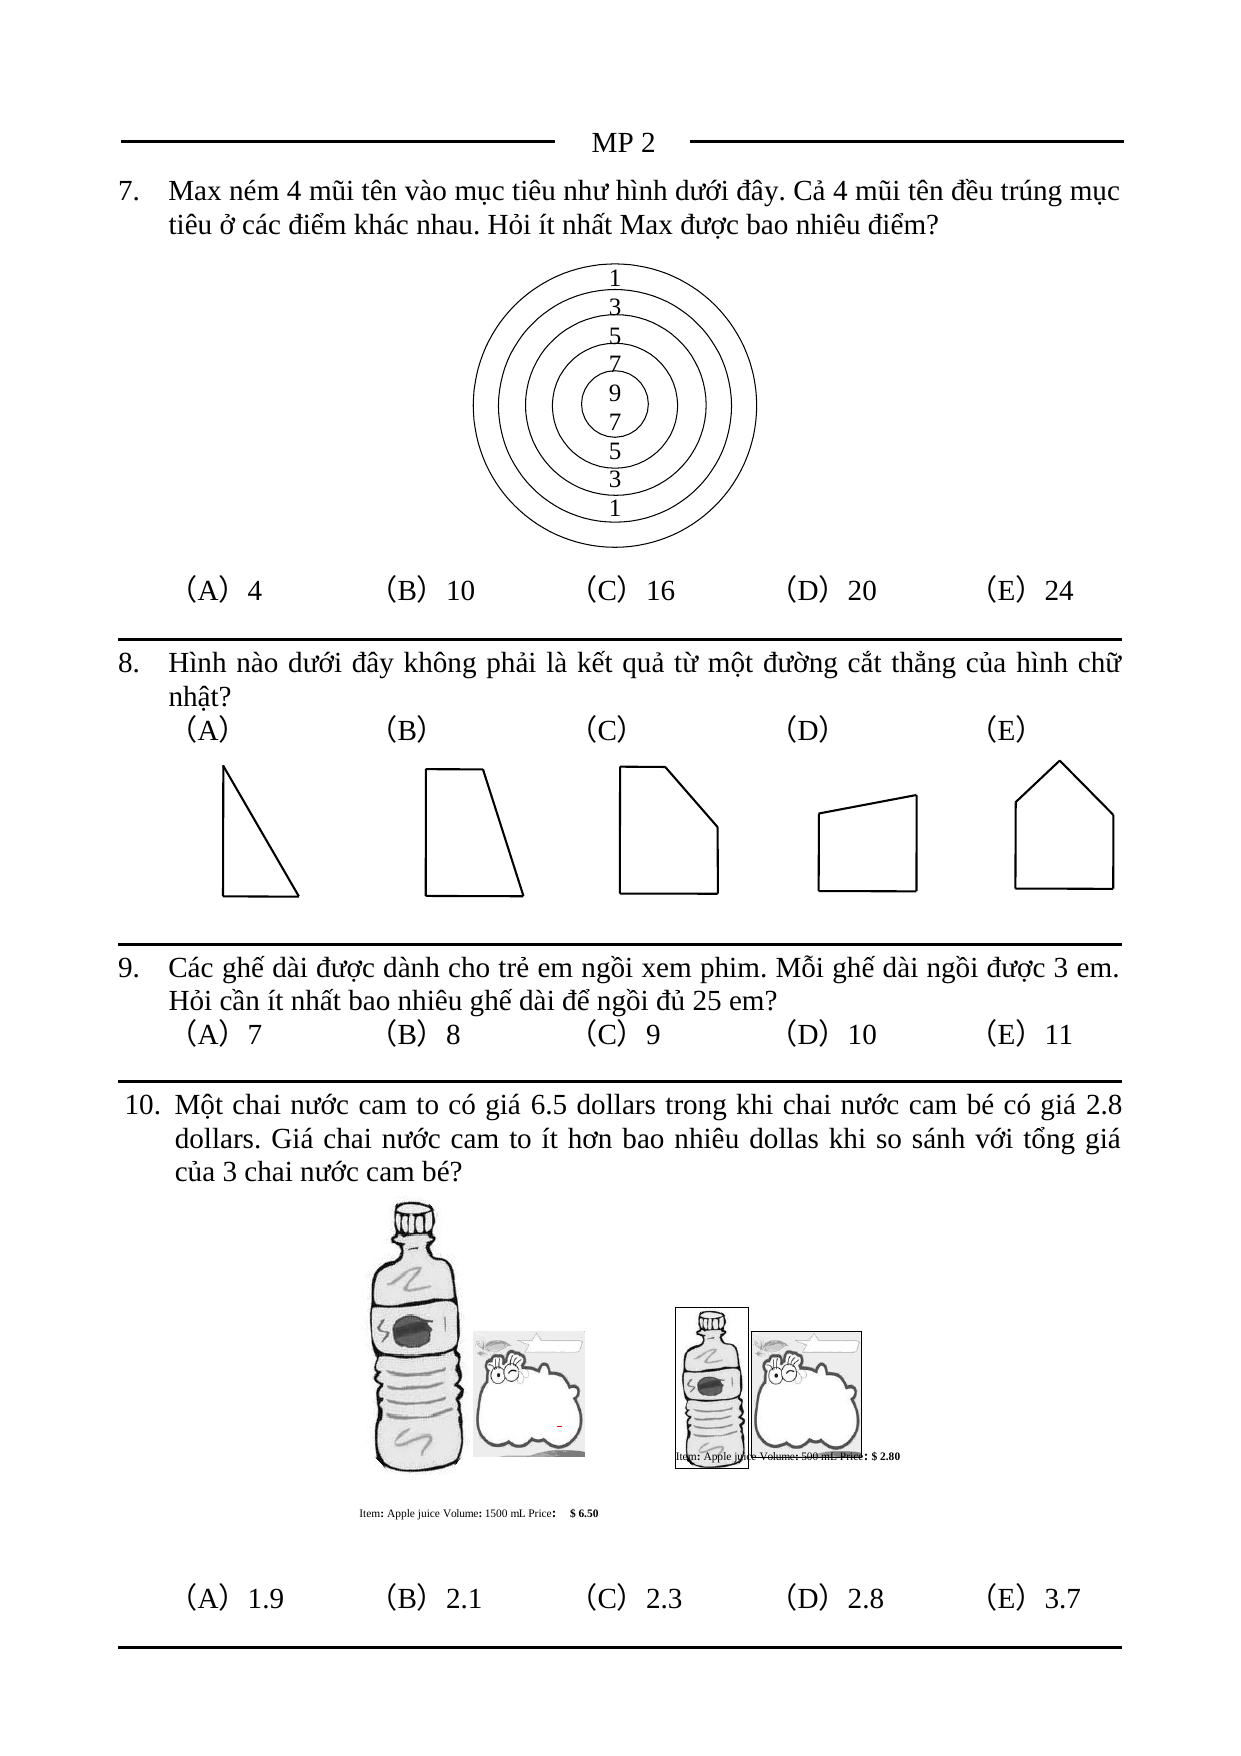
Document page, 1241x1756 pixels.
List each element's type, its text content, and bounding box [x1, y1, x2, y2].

list Các ghế dài được dành cho trẻ em ngồi xem phim. Mỗi ghế dài ngồi được 3 em. Hỏi cần ít nhất bao nhiêu ghế dài để ngồi đủ 25 em? [118, 950, 1121, 1017]
picture [752, 1332, 861, 1457]
picture [676, 1308, 748, 1468]
text （A）4 （B）10 （C）16 （D）20 （E）24 [168, 282, 1138, 609]
text （A）7 （B）8 （C）9 （D）10 （E）11 [168, 1017, 1138, 1051]
text （A）1.9 （B）2.1 （C）2.3 （D）2.8 （E）3.7 [168, 1577, 1138, 1617]
list Max ném 4 mũi tên vào mục tiêu như hình dưới đây. Cả 4 mũi tên đều trúng mục tiêu ở các điểm khác nhau. Hỏi ít nhất Max được bao nhiêu điểm? [118, 173, 1121, 241]
picture [359, 1196, 470, 1475]
list Một chai nước cam to có giá 6.5 dollars trong khi chai nước cam bé có giá 2.8 dollars. Giá chai nước cam to ít hơn bao nhiêu dollas khi so sánh với tổng giá của 3 chai nước cam bé? [124, 1087, 1122, 1188]
picture [473, 1331, 585, 1457]
text （A） （B） （C） （D） （E） [168, 712, 1138, 747]
list Hình nào dưới đây không phải là kết quả từ một đường cắt thẳng của hình chữ nhật? [118, 645, 1122, 712]
